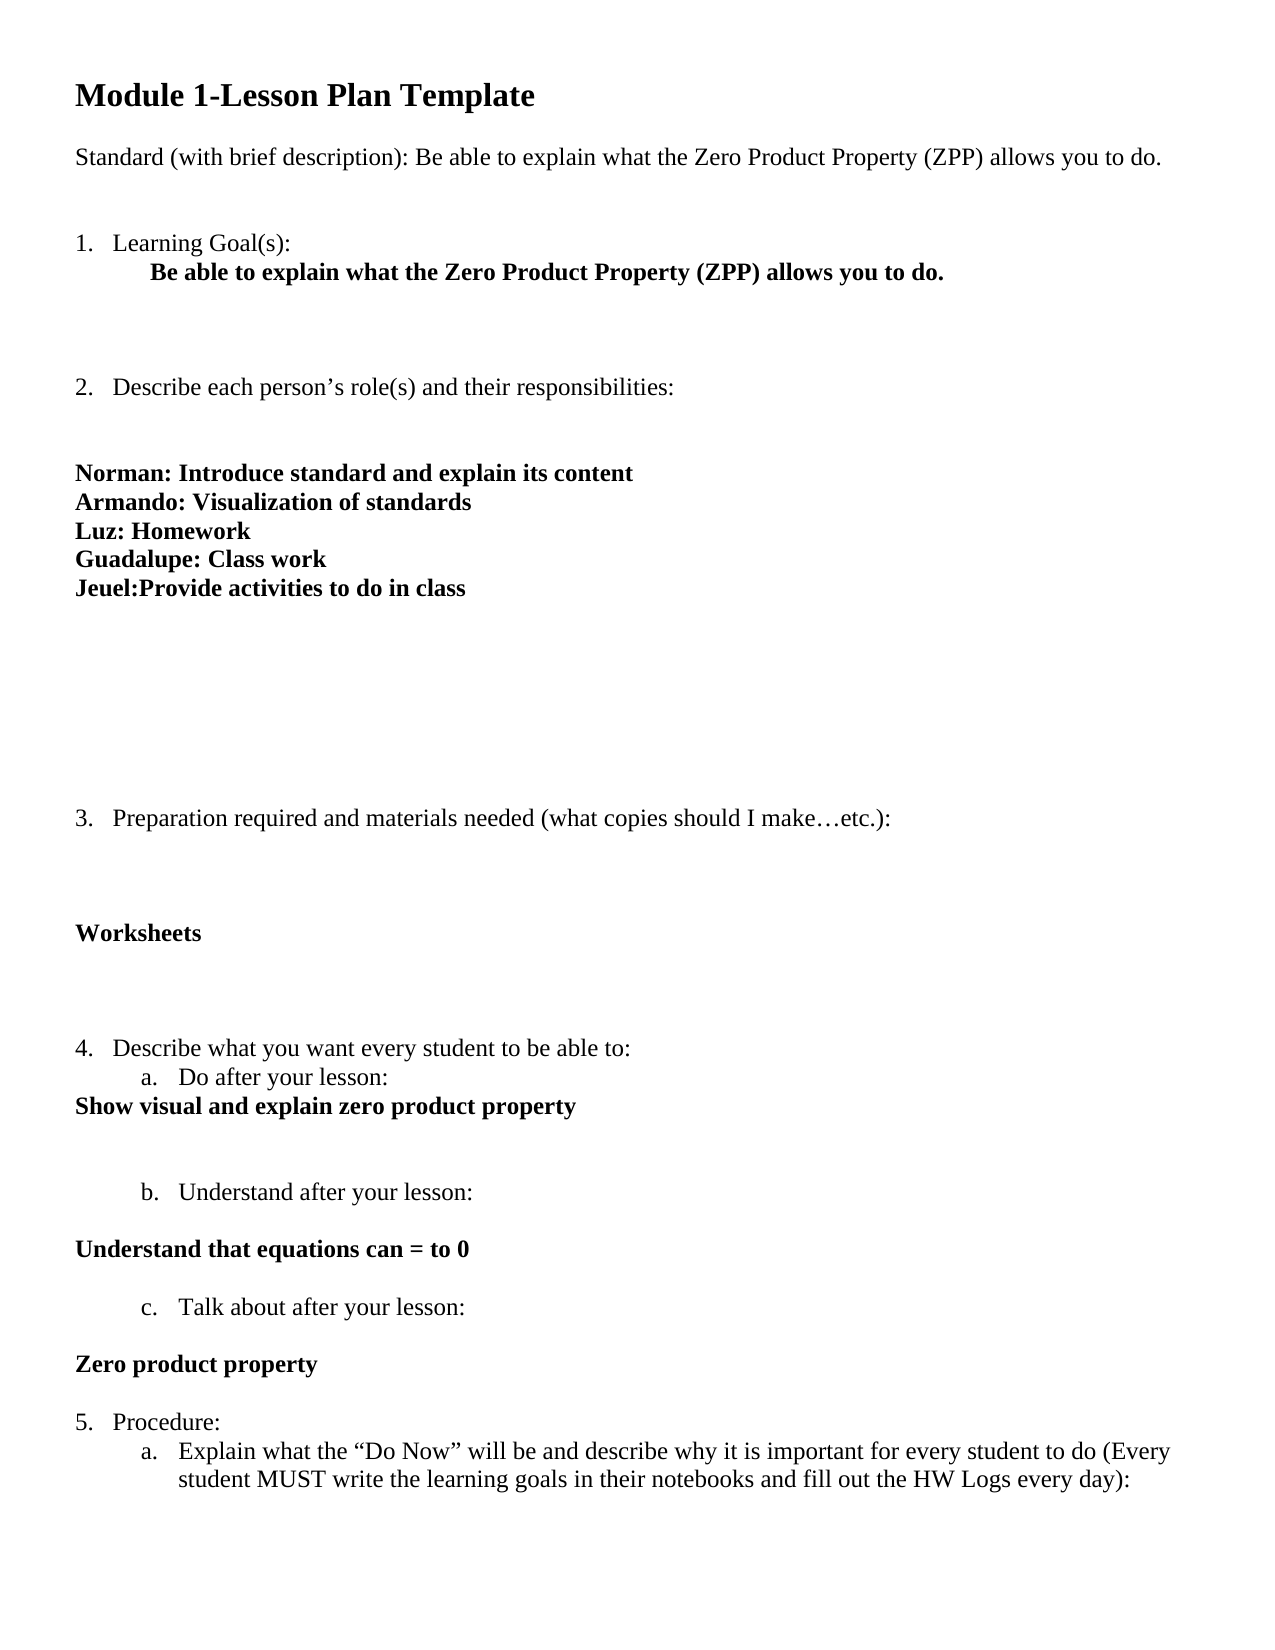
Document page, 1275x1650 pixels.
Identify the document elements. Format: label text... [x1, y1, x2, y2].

text Standard (with brief description): Be able to explain what the Zero Product Property (ZPP) allows you to do. [75, 142, 1200, 171]
text Module 1-Lesson Plan Template [75, 75, 1200, 113]
text Zero product property [75, 1349, 1200, 1378]
list Describe each person’s role(s) and their responsibilities: [75, 372, 1200, 401]
text Worksheets [75, 918, 1200, 947]
list Learning Goal(s): [75, 228, 1200, 257]
list Be able to explain what the Zero Product Property (ZPP) allows you to do. [150, 257, 1200, 286]
text Guadalupe: Class work [75, 544, 1200, 573]
text Understand that equations can = to 0 [75, 1234, 1200, 1263]
list Talk about after your lesson: [141, 1292, 1200, 1321]
list Describe what you want every student to be able to: [75, 1033, 1200, 1062]
list Explain what the “Do Now” will be and describe why it is important for every student to do (Every student MUST write the learning goals in their notebooks and fill out the HW Logs every day): [141, 1436, 1200, 1493]
list Understand after your lesson: [141, 1177, 1200, 1206]
list Procedure: [75, 1407, 1200, 1436]
list Preparation required and materials needed (what copies should I make…etc.): [75, 803, 1200, 832]
text Luz: Homework [75, 516, 1200, 544]
text Jeuel:Provide activities to do in class [75, 573, 1200, 602]
text Show visual and explain zero product property [75, 1091, 1200, 1119]
list Do after your lesson: [141, 1062, 1200, 1091]
text Armando: Visualization of standards [75, 487, 1200, 516]
text Norman: Introduce standard and explain its content [75, 458, 1200, 487]
